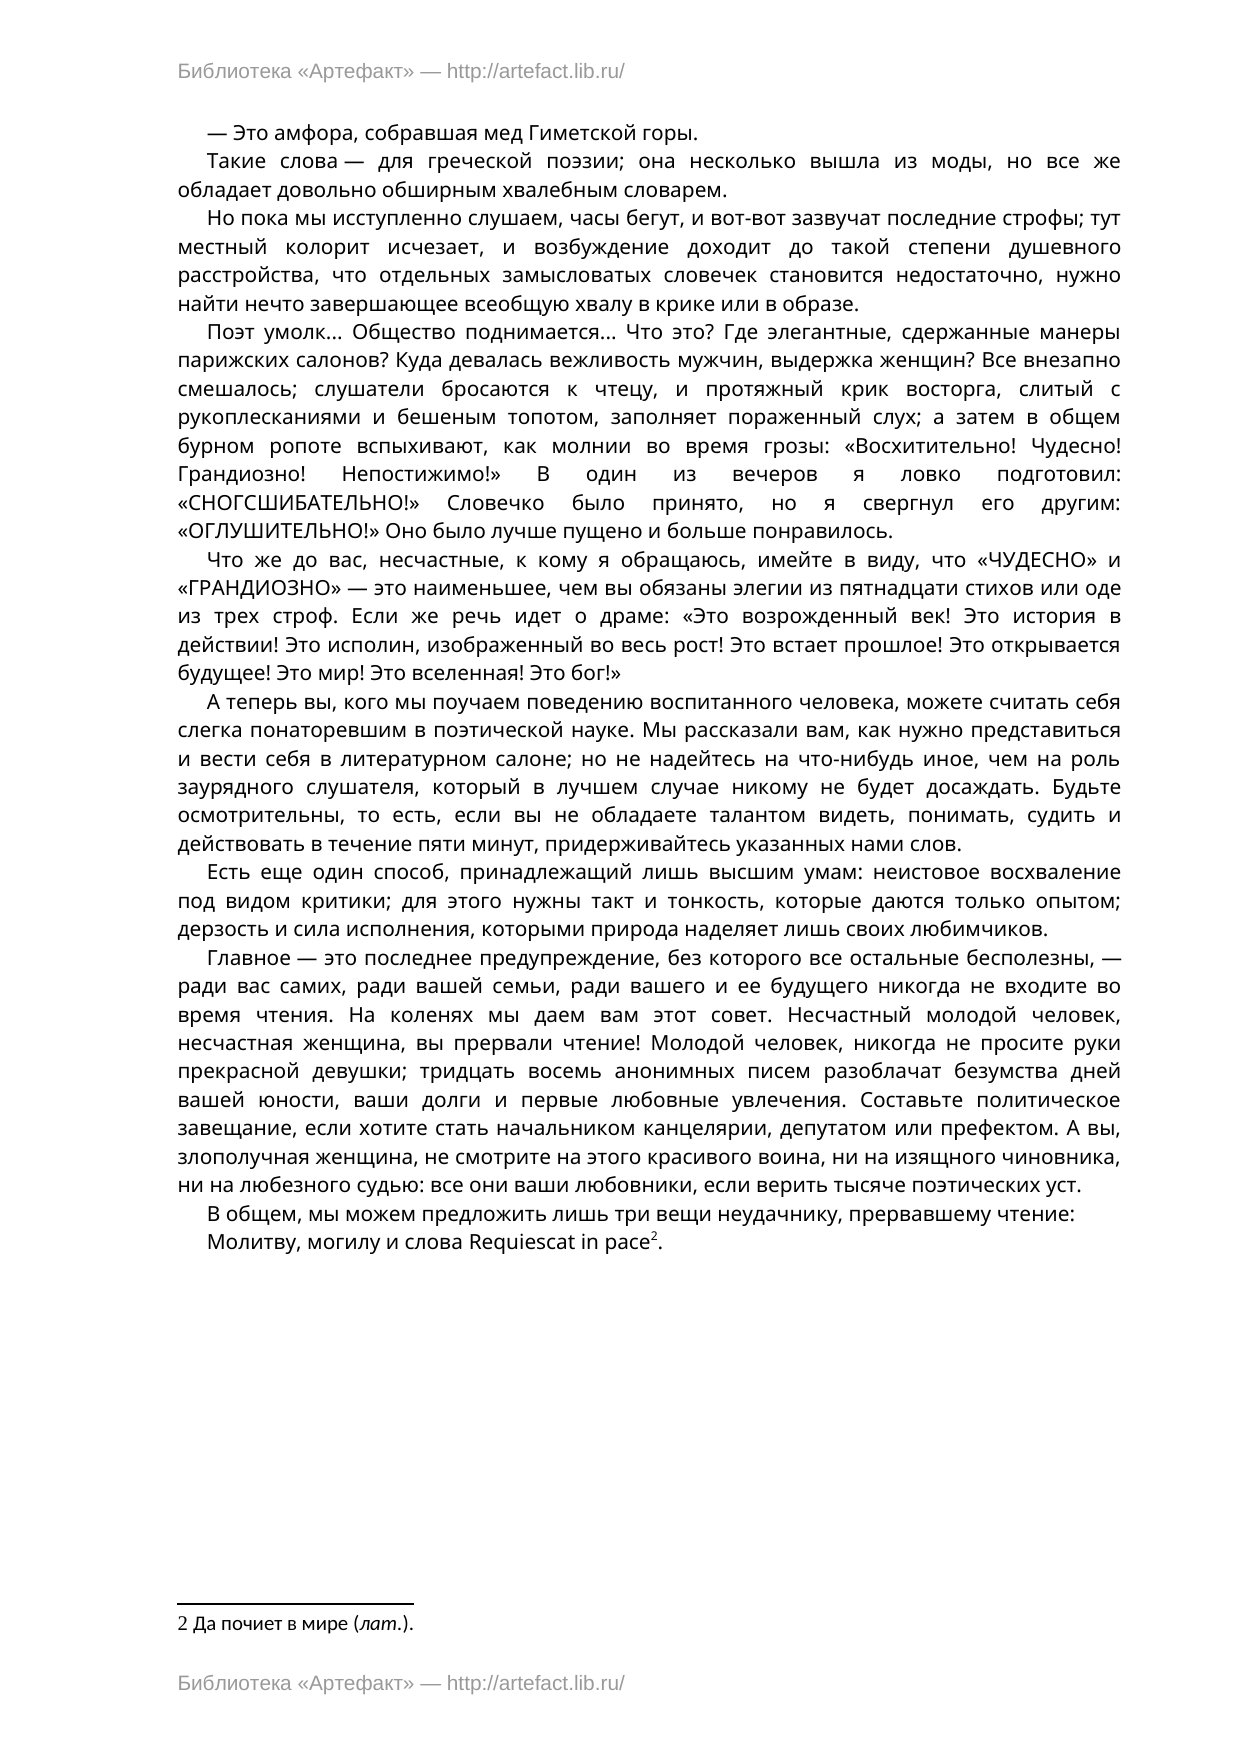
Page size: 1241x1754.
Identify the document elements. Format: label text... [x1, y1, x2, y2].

text Что же до вас, несчастные, к кому я обращаюсь, имейте в виду, что «ЧУДЕСНО» и «ГРАНДИОЗНО» — это наименьшее, чем вы обязаны элегии из пятнадцати стихов или оде из трех строф. Если же речь идет о драме: «Это возрожденный век! Это история в действии! Это исполин, изображенный во весь рост! Это встает прошлое! Это открывается будущее! Это мир! Это вселенная! Это бог!» [177, 545, 1122, 687]
text Такие слова — для греческой поэзии; она несколько вышла из моды, но все же обладает довольно обширным хвалебным словарем. [177, 147, 1122, 203]
text А теперь вы, кого мы поучаем поведению воспитанного человека, можете считать себя слегка понаторевшим в поэтической науке. Мы рассказали вам, как нужно представиться и вести себя в литературном салоне; но не надейтесь на что-нибудь иное, чем на роль заурядного слушателя, который в лучшем случае никому не будет досаждать. Будьте осмотрительны, то есть, если вы не обладаете талантом видеть, понимать, судить и действовать в течение пяти минут, придерживайтесь указанных нами слов. [177, 687, 1122, 857]
text Молитву, могилу и слова Requiescat in pace. [177, 1227, 1122, 1256]
text Главное — это последнее предупреждение, без которого все остальные бесполезны, — ради вас самих, ради вашей семьи, ради вашего и ее будущего никогда не входите во время чтения. На коленях мы даем вам этот совет. Несчастный молодой человек, несчастная женщина, вы прервали чтение! Молодой человек, никогда не просите руки прекрасной девушки; тридцать восемь анонимных писем разоблачат безумства дней вашей юности, ваши долги и первые любовные увлечения. Составьте политическое завещание, если хотите стать начальником канцелярии, депутатом или префектом. А вы, злополучная женщина, не смотрите на этого красивого воина, ни на изящного чиновника, ни на любезного судью: все они ваши любовники, если верить тысяче поэтических уст. [177, 943, 1122, 1199]
text В общем, мы можем предложить лишь три вещи неудачнику, прервавшему чтение: [177, 1199, 1122, 1227]
text Есть еще один способ, принадлежащий лишь высшим умам: неистовое восхваление под видом критики; для этого нужны такт и тонкость, которые даются только опытом; дерзость и сила исполнения, которыми природа наделяет лишь своих любимчиков. [177, 857, 1122, 943]
text Но пока мы исступленно слушаем, часы бегут, и вот-вот зазвучат последние строфы; тут местный колорит исчезает, и возбуждение доходит до такой степени душевного расстройства, что отдельных замысловатых словечек становится недостаточно, нужно найти нечто завершающее всеобщую хвалу в крике или в образе. [177, 203, 1122, 317]
text — Это амфора, собравшая мед Гиметской горы. [177, 118, 1122, 147]
text Поэт умолк... Общество поднимается... Что это? Где элегантные, сдержанные манеры парижских салонов? Куда девалась вежливость мужчин, выдержка женщин? Все внезапно смешалось; слушатели бросаются к чтецу, и протяжный крик восторга, слитый с рукоплесканиями и бешеным топотом, заполняет пораженный слух; а затем в общем бурном ропоте вспыхивают, как молнии во время грозы: «Восхитительно! Чудесно! Грандиозно! Непостижимо!» В один из вечеров я ловко подготовил: «СНОГСШИБАТЕЛЬНО!» Словечко было принято, но я свергнул его другим: «ОГЛУШИТЕЛЬНО!» Оно было лучше пущено и больше понравилось. [177, 317, 1122, 545]
